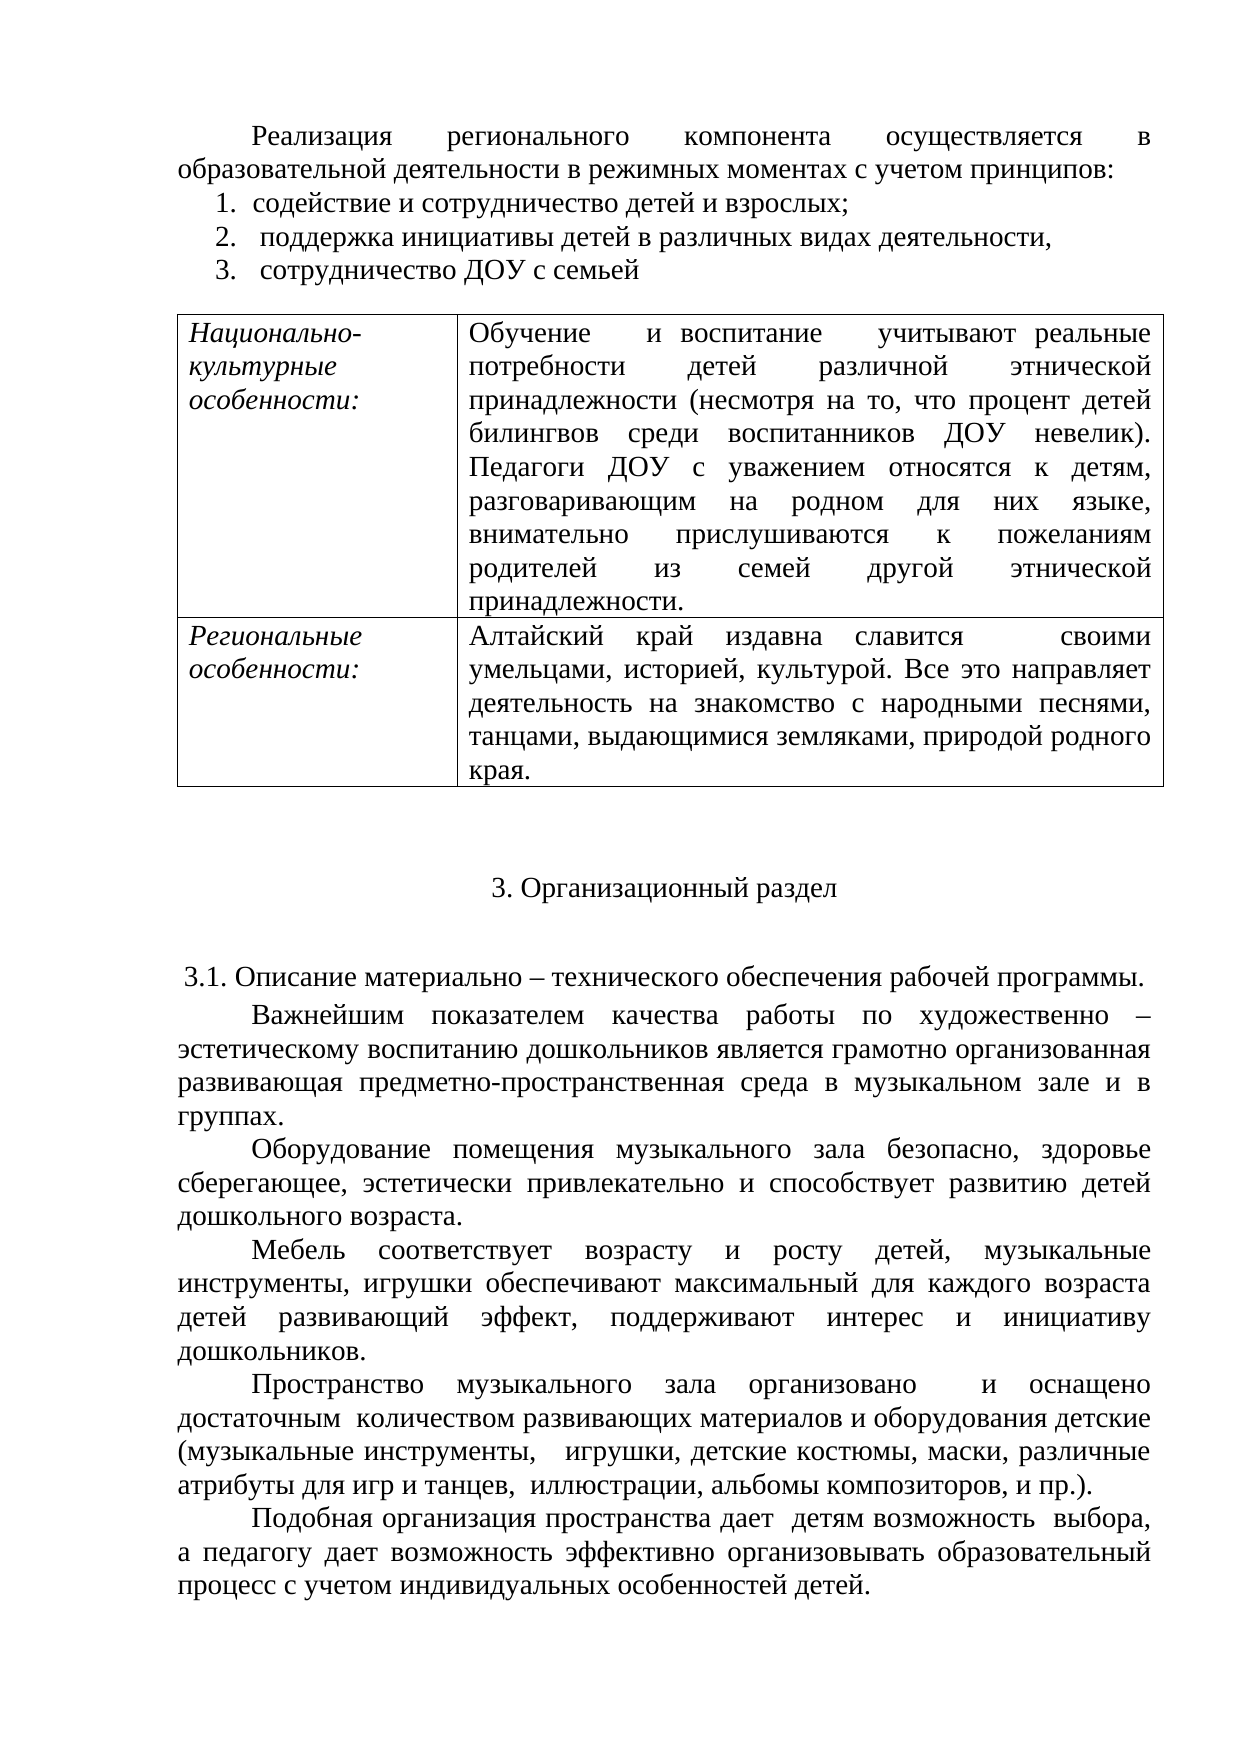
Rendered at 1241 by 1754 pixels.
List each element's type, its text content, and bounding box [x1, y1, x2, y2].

text Подобная организация пространства дает детям возможность выбора, а педагогу дает возможность эффективно организовывать образовательный процесс с учетом индивидуальных особенностей детей. [177, 1500, 1152, 1601]
text Важнейшим показателем качества работы по художественно – эстетическому воспитанию дошкольников является грамотно организованная развивающая предметно-пространственная среда в музыкальном зале и в группах. [177, 997, 1152, 1131]
list сотрудничество ДОУ с семьей [215, 252, 1152, 286]
subtitle 3.1. Описание материально – технического обеспечения рабочей программы. [177, 959, 1152, 992]
list содействие и сотрудничество детей и взрослых; [215, 185, 1152, 219]
text Мебель соответствует возрасту и росту детей, музыкальные инструменты, игрушки обеспечивают максимальный для каждого возраста детей развивающий эффект, поддерживают интерес и инициативу дошкольников. [177, 1232, 1152, 1366]
text Реализация регионального компонента осуществляется в образовательной деятельности в режимных моментах с учетом принципов: [177, 118, 1152, 185]
list поддержка инициативы детей в различных видах деятельности, [215, 219, 1152, 252]
subtitle 3. Организационный раздел [177, 870, 1152, 904]
text Оборудование помещения музыкального зала безопасно, здоровье сберегающее, эстетически привлекательно и способствует развитию детей дошкольного возраста. [177, 1131, 1152, 1232]
table_header Обучение и воспитание учитывают реальные потребности детей различной этнической принадлежности (несмотря на то, что процент детей билингвов среди воспитанников ДОУ невелик). Педагоги ДОУ с уважением относятся к детям, разговаривающим на родном для них языке, внимательно прислушиваются к пожеланиям родителей из семей другой этнической принадлежности. [458, 315, 1163, 617]
table_cell Алтайский край издавна славится своими умельцами, историей, культурой. Все это направляет деятельность на знакомство с народными песнями, танцами, выдающимися земляками, природой родного края. [458, 618, 1163, 786]
text Пространство музыкального зала организовано и оснащено достаточным количеством развивающих материалов и оборудования детские (музыкальные инструменты, игрушки, детские костюмы, маски, различные атрибуты для игр и танцев, иллюстрации, альбомы композиторов, и пр.). [177, 1366, 1152, 1500]
table_header Национально-культурные особенности: [178, 315, 457, 617]
table_cell Региональные особенности: [178, 618, 457, 786]
